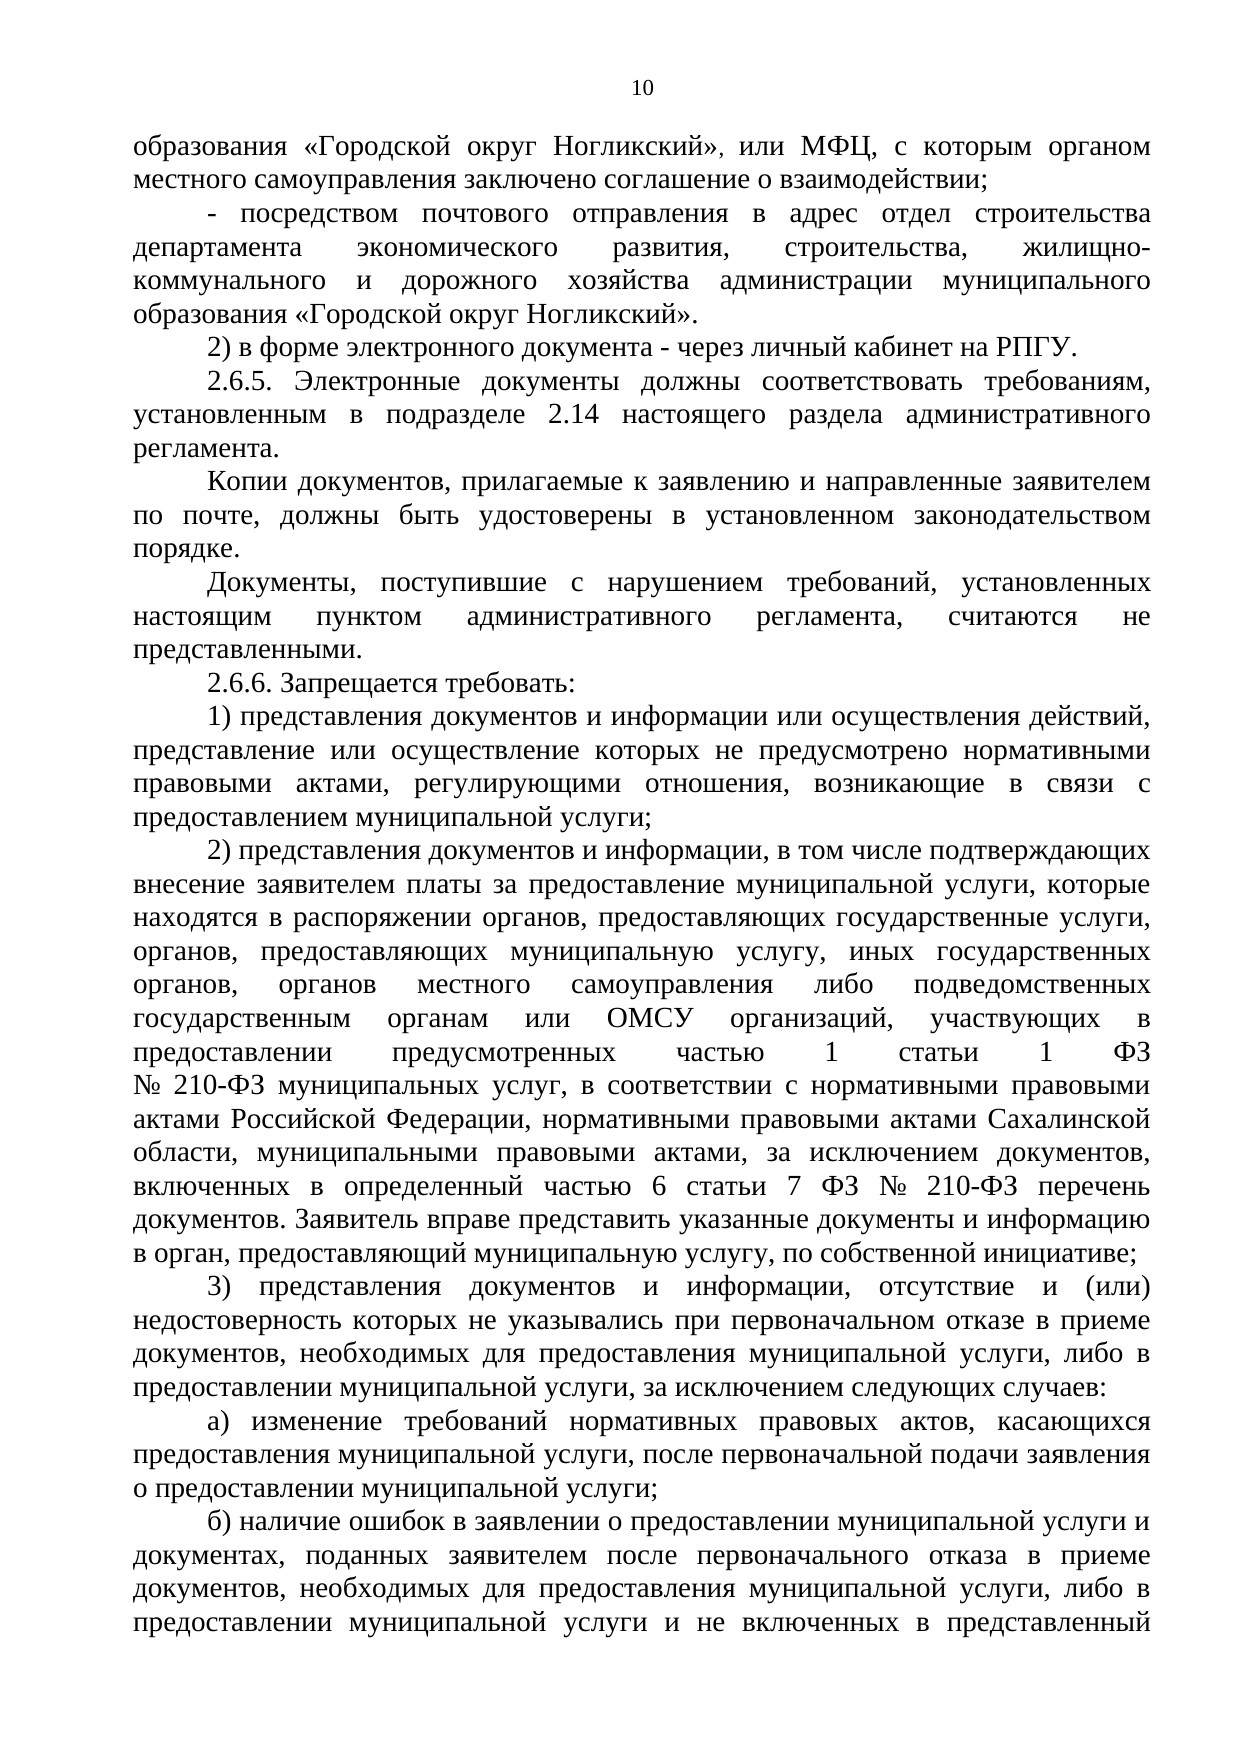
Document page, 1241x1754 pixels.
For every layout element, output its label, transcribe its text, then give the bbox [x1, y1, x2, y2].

text - посредством почтового отправления в адрес отдел строительства департамента экономического развития, строительства, жилищно-коммунального и дорожного хозяйства администрации муниципального образования «Городской округ Ногликский». [133, 195, 1152, 329]
text 2.6.5. Электронные документы должны соответствовать требованиям, установленным в подразделе 2.14 настоящего раздела административного регламента. [133, 363, 1152, 463]
text Копии документов, прилагаемые к заявлению и направленные заявителем по почте, должны быть удостоверены в установленном законодательством порядке. [133, 463, 1152, 564]
text 2) в форме электронного документа - через личный кабинет на РПГУ. [133, 329, 1152, 363]
text Документы, поступившие с нарушением требований, установленных настоящим пунктом административного регламента, считаются не представленными. [133, 564, 1152, 665]
text 1) представления документов и информации или осуществления действий, представление или осуществление которых не предусмотрено нормативными правовыми актами, регулирующими отношения, возникающие в связи с предоставлением муниципальной услуги; [133, 698, 1152, 832]
text а) изменение требований нормативных правовых актов, касающихся предоставления муниципальной услуги, после первоначальной подачи заявления о предоставлении муниципальной услуги; [133, 1403, 1152, 1503]
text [133, 128, 1152, 195]
text 2) представления документов и информации, в том числе подтверждающих внесение заявителем платы за предоставление муниципальной услуги, которые находятся в распоряжении органов, предоставляющих государственные услуги, органов, предоставляющих муниципальную услугу, иных государственных органов, органов местного самоуправления либо подведомственных государственным органам или ОМСУ организаций, участвующих в предоставлении предусмотренных частью 1 статьи 1 ФЗ № 210-ФЗ муниципальных услуг, в соответствии с нормативными правовыми актами Российской Федерации, нормативными правовыми актами Сахалинской области, муниципальными правовыми актами, за исключением документов, включенных в определенный частью 6 статьи 7 ФЗ № 210-ФЗ перечень документов. Заявитель вправе представить указанные документы и информацию в орган, предоставляющий муниципальную услугу, по собственной инициативе; [133, 832, 1152, 1268]
text 3) представления документов и информации, отсутствие и (или) недостоверность которых не указывались при первоначальном отказе в приеме документов, необходимых для предоставления муниципальной услуги, либо в предоставлении муниципальной услуги, за исключением следующих случаев: [133, 1268, 1152, 1403]
text 2.6.6. Запрещается требовать: [133, 665, 1152, 698]
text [133, 1503, 1152, 1637]
